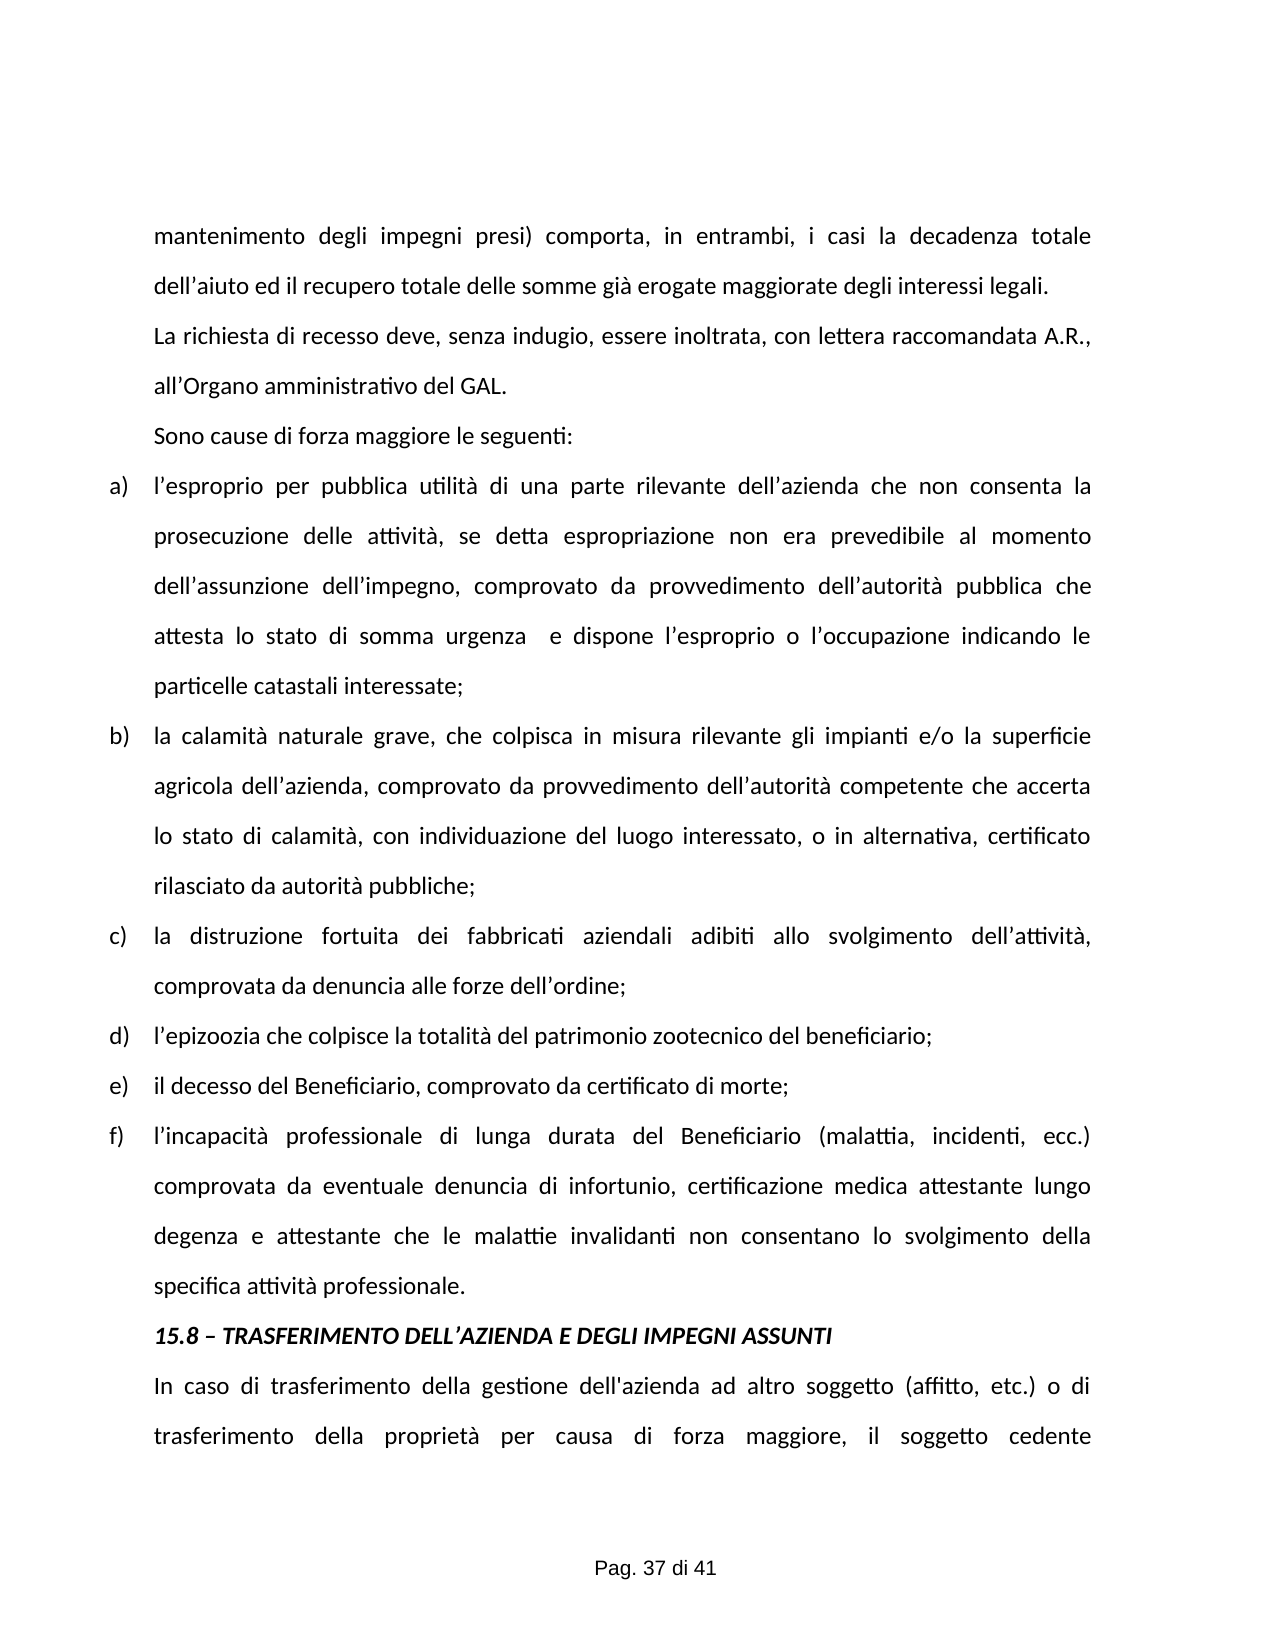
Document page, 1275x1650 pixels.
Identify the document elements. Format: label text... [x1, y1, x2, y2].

text La richiesta di recesso deve, senza indugio, essere inoltrata, con lettera raccomandata A.R., all’Organo amministrativo del GAL. [153, 301, 1093, 401]
text Sono cause di forza maggiore le seguenti: [153, 401, 1093, 451]
text 15.8 – TRASFERIMENTO DELL’AZIENDA E DEGLI IMPEGNI ASSUNTI [153, 1301, 1093, 1351]
list l’esproprio per pubblica utilità di una parte rilevante dell’azienda che non consenta la prosecuzione delle attività, se detta espropriazione non era prevedibile al momento dell’assunzione dell’impegno, comprovato da provvedimento dell’autorità pubblica che attesta lo stato di somma urgenza e dispone l’esproprio o l’occupazione indicando le particelle catastali interessate; [109, 451, 1093, 701]
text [153, 1351, 1093, 1451]
list la distruzione fortuita dei fabbricati aziendali adibiti allo svolgimento dell’attività, comprovata da denuncia alle forze dell’ordine; [109, 901, 1093, 1001]
list l’epizoozia che colpisce la totalità del patrimonio zootecnico del beneficiario; [109, 1001, 1093, 1051]
list la calamità naturale grave, che colpisca in misura rilevante gli impianti e/o la superficie agricola dell’azienda, comprovato da provvedimento dell’autorità competente che accerta lo stato di calamità, con individuazione del luogo interessato, o in alternativa, certificato rilasciato da autorità pubbliche; [109, 701, 1093, 901]
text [153, 201, 1093, 301]
list il decesso del Beneficiario, comprovato da certificato di morte; [109, 1051, 1093, 1101]
list l’incapacità professionale di lunga durata del Beneficiario (malattia, incidenti, ecc.) comprovata da eventuale denuncia di infortunio, certificazione medica attestante lungo degenza e attestante che le malattie invalidanti non consentano lo svolgimento della specifica attività professionale. [109, 1101, 1093, 1301]
